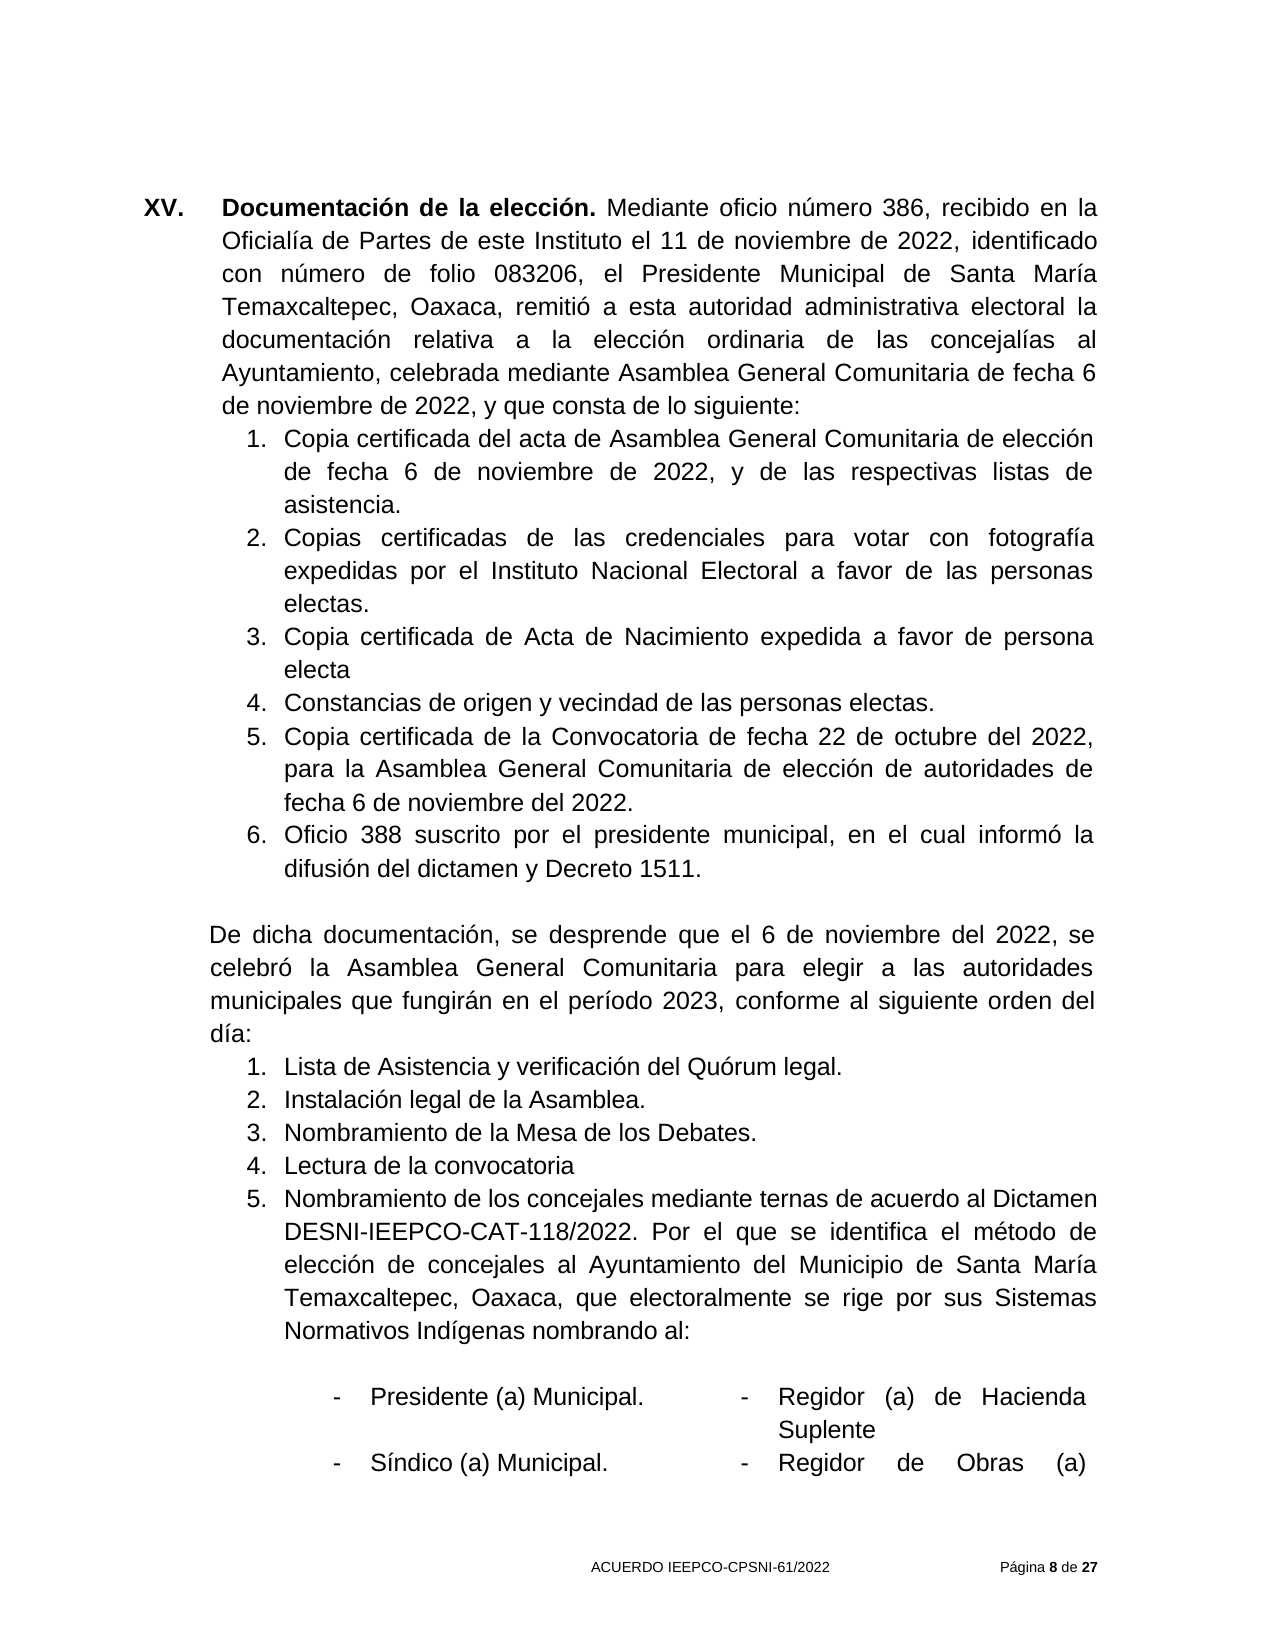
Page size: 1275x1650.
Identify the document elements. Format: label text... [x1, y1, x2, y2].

list Copia certificada de la Convocatoria de fecha 22 de octubre del 2022, para la Asamblea General Comunitaria de elección de autoridades de fecha 6 de noviembre del 2022. [246, 721, 1095, 816]
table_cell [692, 1448, 1098, 1480]
list Copia certificada de Acta de Nacimiento expedida a favor de persona electa [246, 622, 1095, 684]
list Oficio 388 suscrito por el presidente municipal, en el cual informó la difusión del dictamen y Decreto 1511. [246, 821, 1095, 882]
list Lectura de la convocatoria [246, 1151, 1098, 1179]
list Instalación legal de la Asamblea. [246, 1085, 1098, 1113]
list Lista de Asistencia y verificación del Quórum legal. [246, 1052, 1098, 1080]
list Constancias de origen y vecindad de las personas electas. [246, 688, 1095, 717]
list Copias certificadas de las credenciales para votar con fotografía expedidas por el Instituto Nacional Electoral a favor de las personas electas. [246, 523, 1095, 618]
list Documentación de la elección. Mediante oficio número 386, recibido en la Oficialía de Partes de este Instituto el 11 de noviembre de 2022, identificado con número de folio 083206, el Presidente Municipal de Santa María Temaxcaltepec, Oaxaca, remitió a esta autoridad administrativa electoral la documentación relativa a la elección ordinaria de las concejalías al Ayuntamiento, celebrada mediante Asamblea General Comunitaria de fecha 6 de noviembre de 2022, y que consta de lo siguiente: [184, 193, 1098, 420]
table_header Presidente (a) Municipal. [284, 1382, 692, 1447]
list Nombramiento de la Mesa de los Debates. [246, 1118, 1098, 1146]
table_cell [284, 1448, 692, 1480]
text De dicha documentación, se desprende que el 6 de noviembre del 2022, se celebró la Asamblea General Comunitaria para elegir a las autoridades municipales que fungirán en el período 2023, conforme al siguiente orden del día: [209, 919, 1095, 1047]
list Nombramiento de los concejales mediante ternas de acuerdo al Dictamen DESNI-IEEPCO-CAT-118/2022. Por el que se identifica el método de elección de concejales al Ayuntamiento del Municipio de Santa María Temaxcaltepec, Oaxaca, que electoralmente se rige por sus Sistemas Normativos Indígenas nombrando al: [246, 1184, 1098, 1344]
list Copia certificada del acta de Asamblea General Comunitaria de elección de fecha 6 de noviembre de 2022, y de las respectivas listas de asistencia. [246, 424, 1095, 519]
table_header Regidor (a) de Hacienda Suplente [692, 1382, 1098, 1447]
